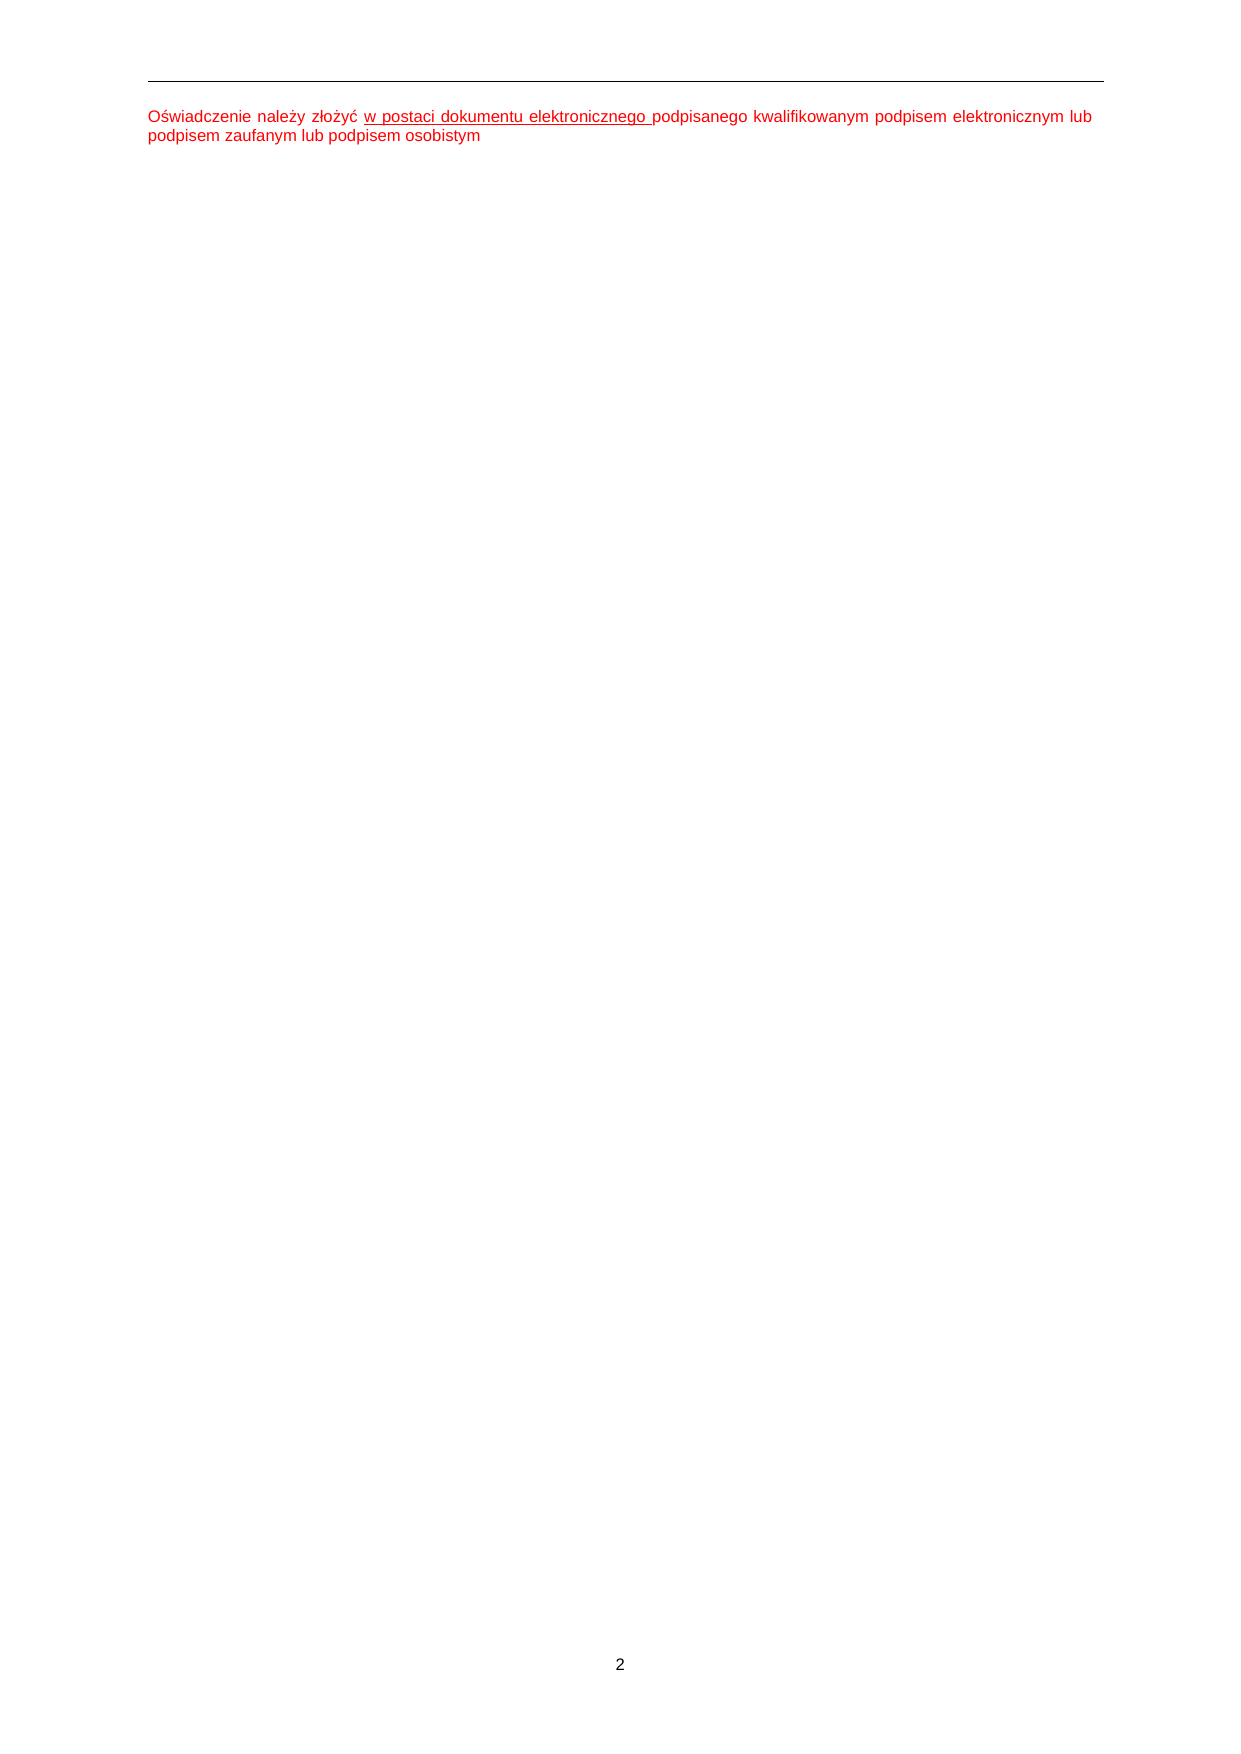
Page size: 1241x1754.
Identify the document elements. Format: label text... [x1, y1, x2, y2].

text Oświadczenie należy złożyć w postaci dokumentu elektronicznego podpisanego kwalifikowanym podpisem elektronicznym lub podpisem zaufanym lub podpisem osobistym [148, 107, 1092, 145]
